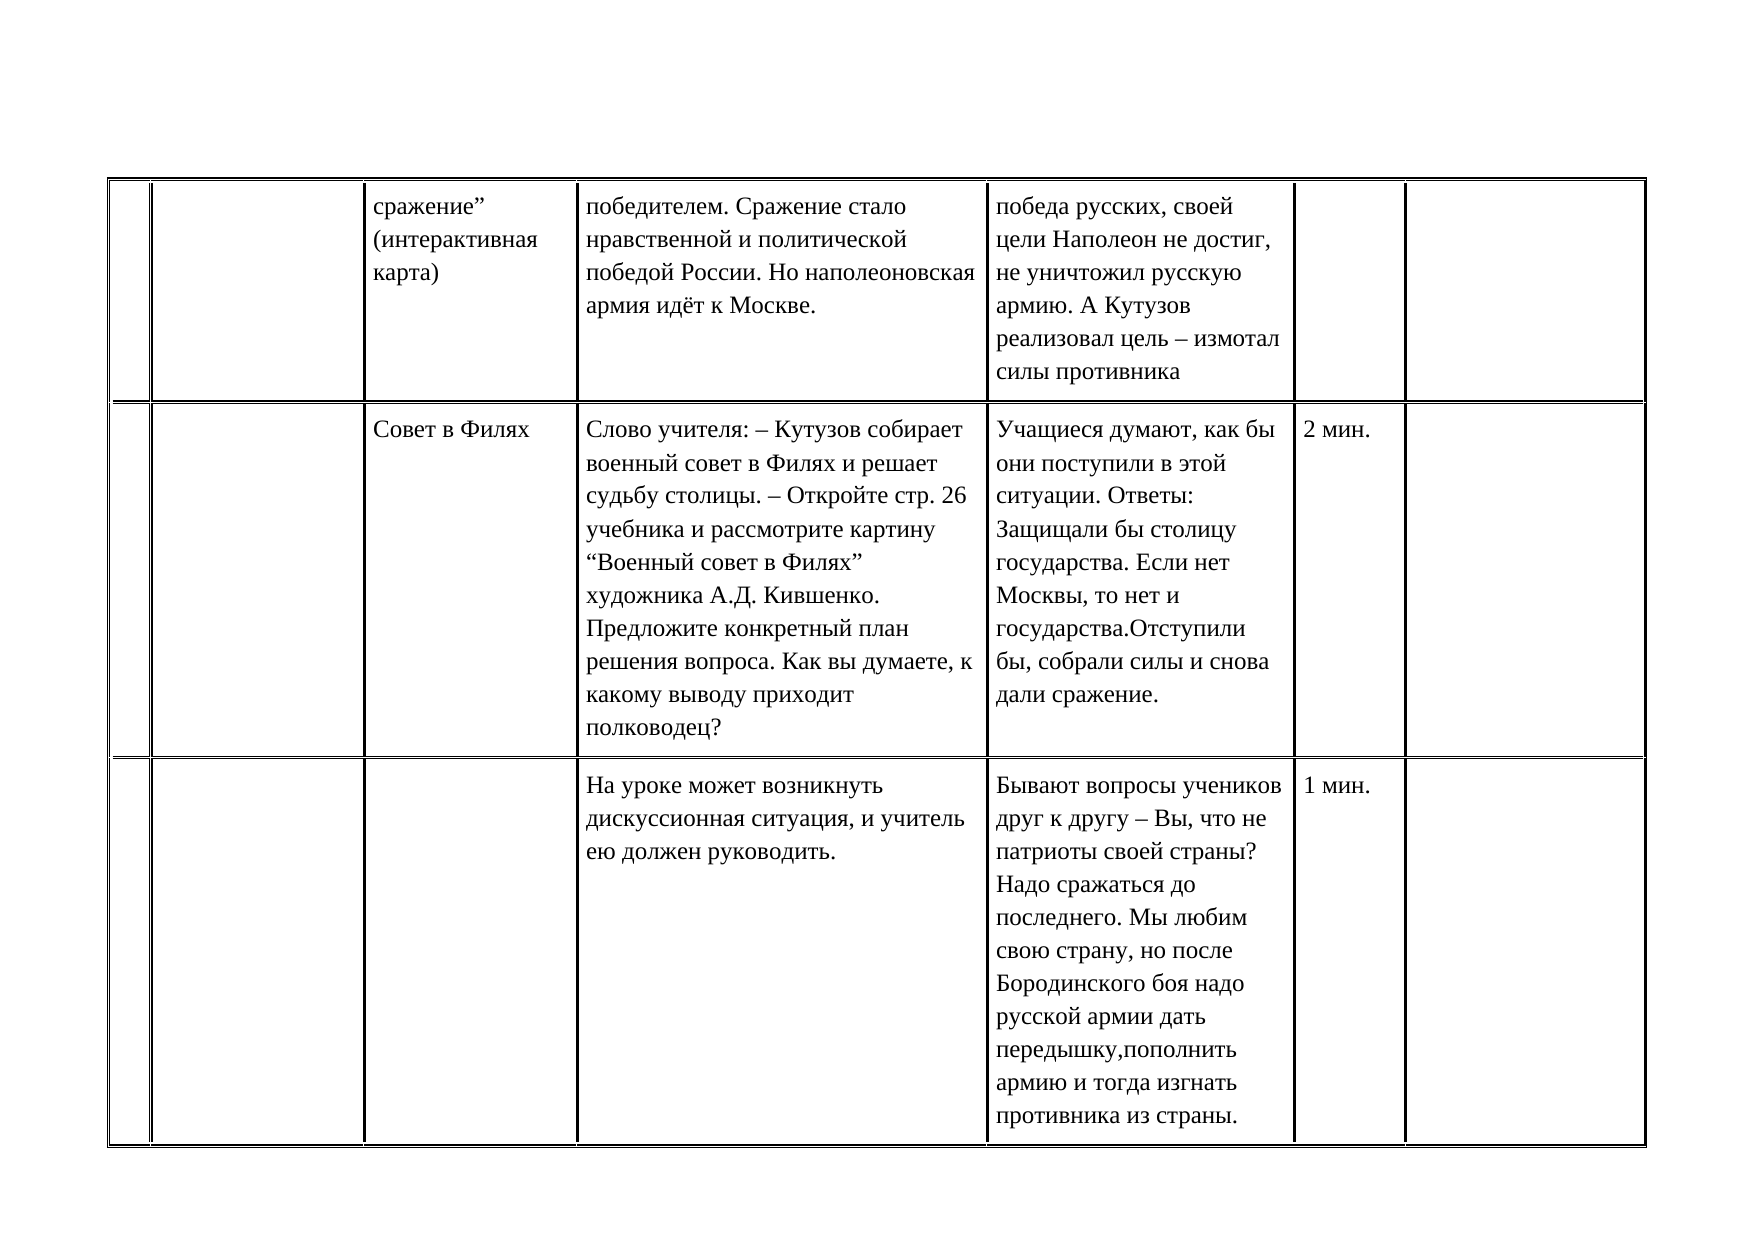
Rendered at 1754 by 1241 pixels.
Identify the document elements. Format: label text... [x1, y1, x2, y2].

table_cell [1405, 756, 1646, 1144]
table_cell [577, 179, 987, 400]
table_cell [987, 181, 1294, 400]
table_cell На уроке может возникнуть дискуссионная ситуация, и учитель ею должен руководить. [577, 759, 987, 1144]
table_cell Бывают вопросы учеников друг к другу – Вы, что не патриоты своей страны? Надо сражаться до последнего. Мы любим свою страну, но после Бородинского боя надо русской армии дать передышку,пополнить армию и тогда изгнать противника из страны. [987, 759, 1294, 1144]
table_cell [364, 179, 577, 400]
table_cell [1407, 400, 1645, 756]
table_cell Совет в Филях [366, 404, 576, 756]
table_cell [108, 756, 151, 1144]
table_cell [151, 179, 364, 400]
table_cell Слово учителя: – Кутузов собирает военный совет в Филях и решает судьбу столицы. – Откройте стр. 26 учебника и рассмотрите картину “Военный совет в Филях” художника А.Д. Кившенко. Предложите конкретный план решения вопроса. Как вы думаете, к какому выводу приходит полководец? [579, 404, 986, 756]
table_cell [153, 404, 363, 756]
table_cell [364, 759, 577, 1144]
table_cell [1294, 181, 1405, 400]
table_cell [1405, 181, 1644, 400]
table_cell 1 мин. [1294, 759, 1405, 1144]
table_cell 2 мин. [1296, 404, 1404, 756]
table_cell Учащиеся думают, как бы они поступили в этой ситуации. Ответы: Защищали бы столицу государства. Если нет Москвы, то нет и государства.Отступили бы, собрали силы и снова дали сражение. [989, 404, 1293, 756]
table_cell [110, 400, 149, 756]
table_cell [151, 759, 364, 1144]
table_cell [110, 179, 151, 400]
